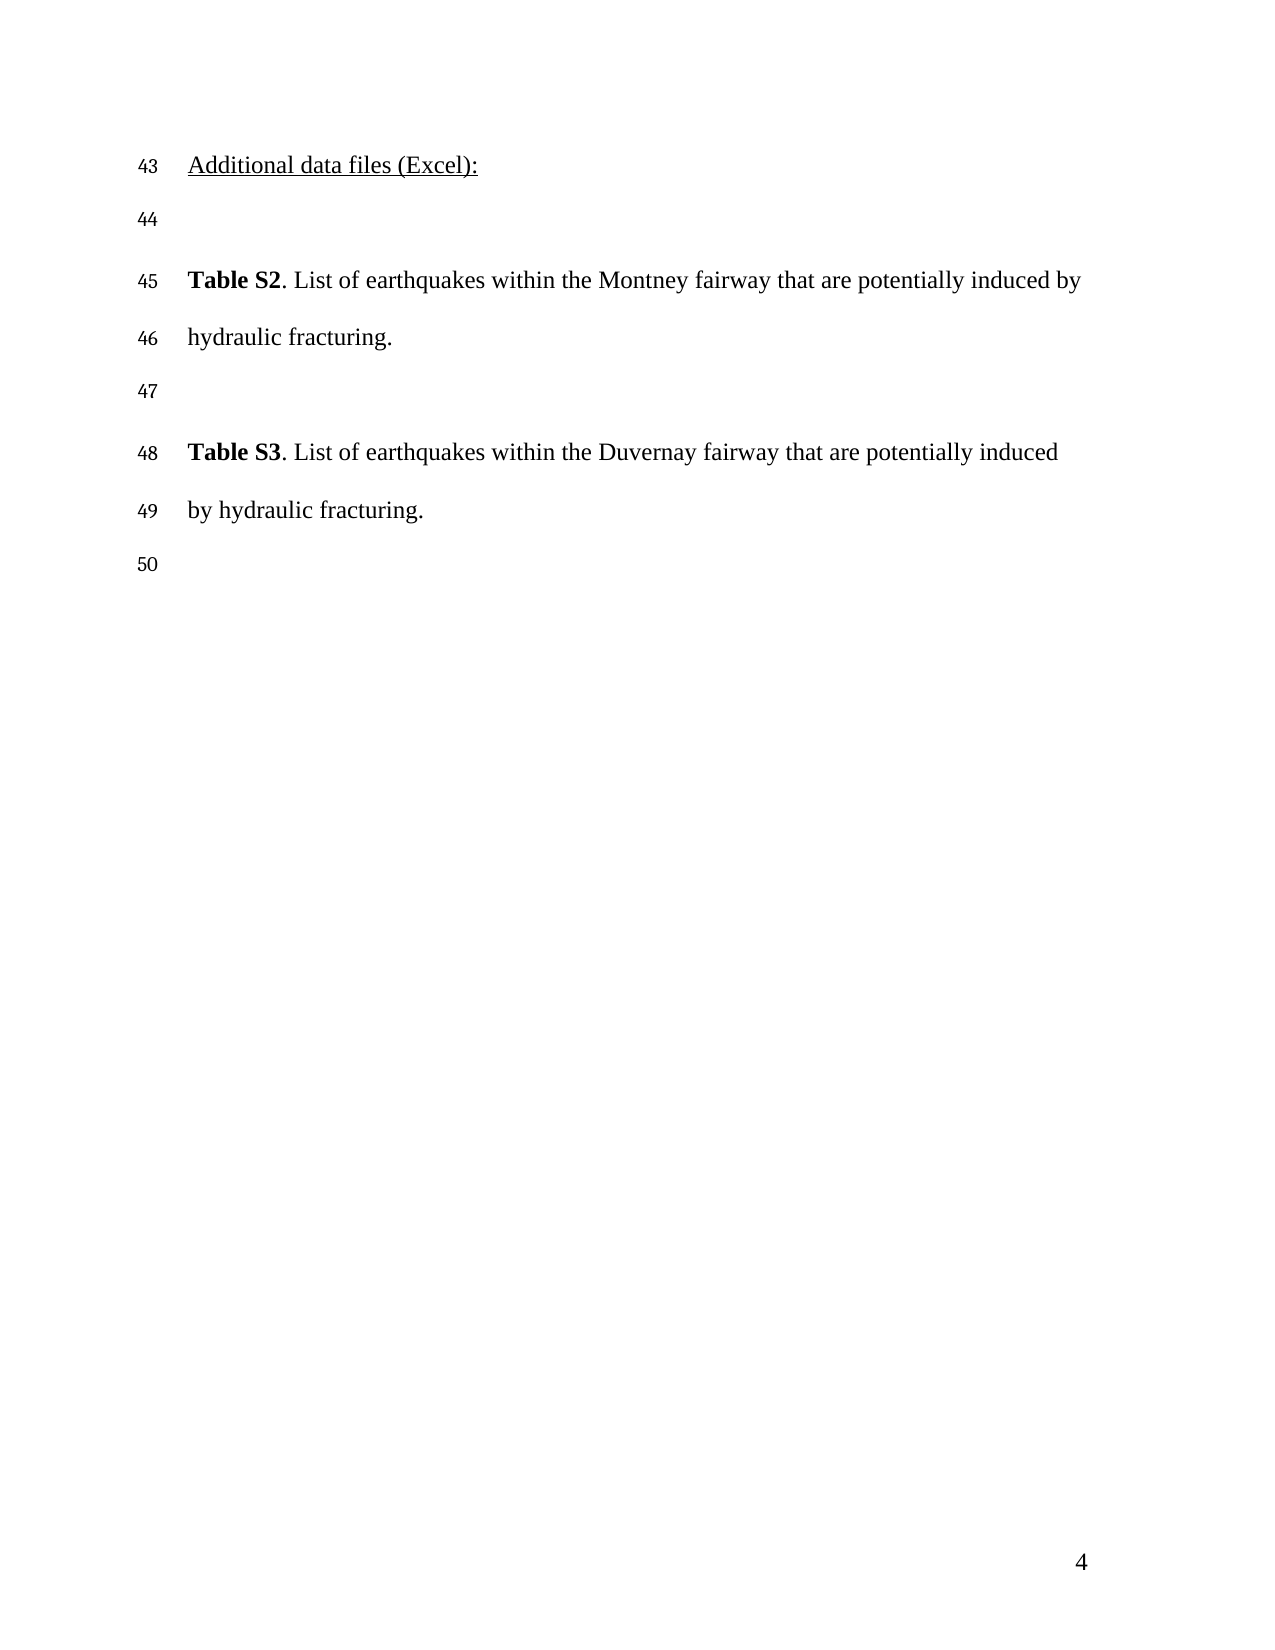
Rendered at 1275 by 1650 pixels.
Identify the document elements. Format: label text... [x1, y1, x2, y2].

text Table S3. List of earthquakes within the Duvernay fairway that are potentially induced by hydraulic fracturing. [187, 437, 1088, 524]
text Additional data files (Excel): [187, 150, 1088, 179]
text Table S2. List of earthquakes within the Montney fairway that are potentially induced by hydraulic fracturing. [187, 265, 1088, 351]
